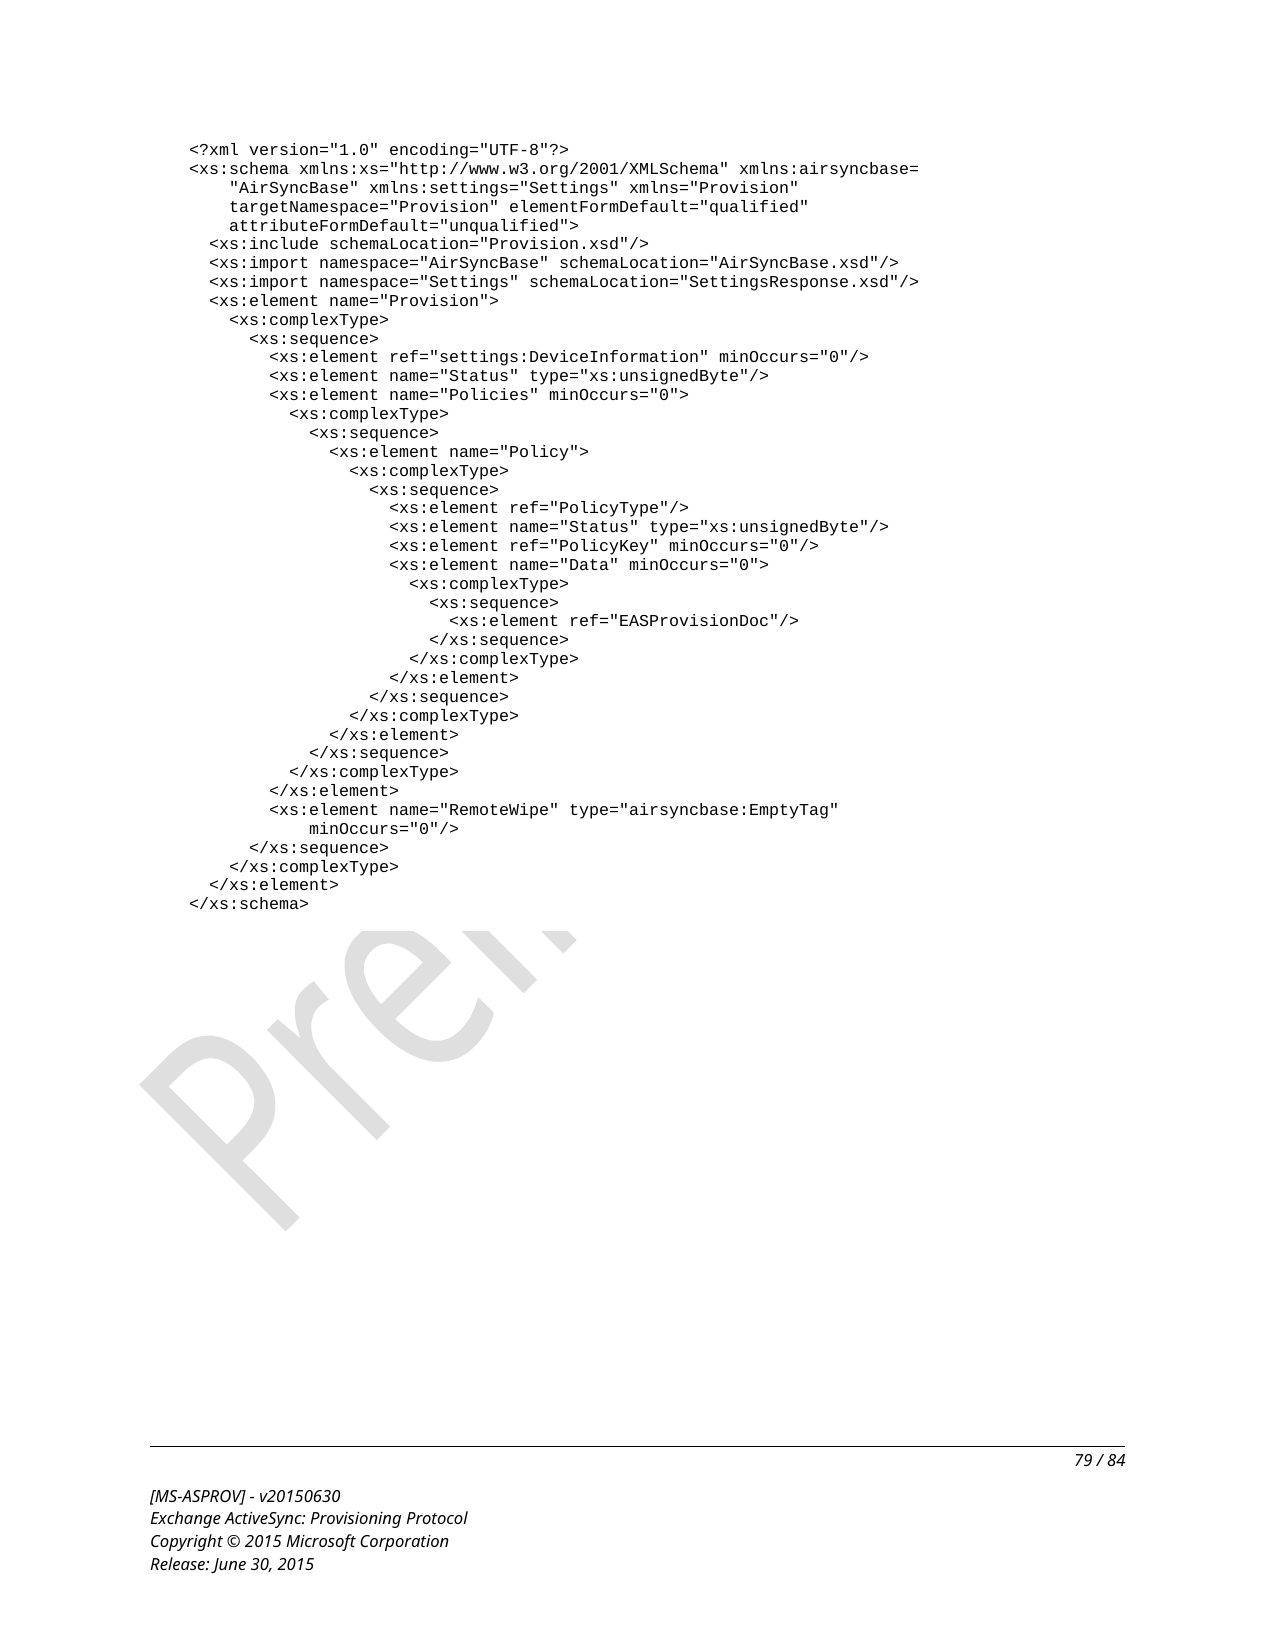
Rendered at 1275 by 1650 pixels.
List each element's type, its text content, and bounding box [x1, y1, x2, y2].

text attributeFormDefault="unqualified"> [175, 202, 1137, 221]
text </xs:element> [175, 655, 1137, 674]
text </xs:element> [175, 862, 1137, 881]
text <xs:element name="Policy"> [175, 429, 1137, 448]
text <xs:element name="Status" type="xs:unsignedByte"/> [175, 353, 1137, 372]
text <xs:element ref="EASProvisionDoc"/> [175, 598, 1137, 617]
text minOccurs="0"/> [175, 806, 1137, 825]
text <xs:sequence> [175, 579, 1137, 598]
text <xs:element name="Provision"> [175, 278, 1137, 297]
text <xs:element ref="settings:DeviceInformation" minOccurs="0"/> [175, 334, 1137, 353]
text <xs:complexType> [175, 391, 1137, 410]
text <xs:element ref="PolicyType"/> [175, 485, 1137, 504]
text </xs:sequence> [175, 730, 1137, 749]
text <xs:element name="RemoteWipe" type="airsyncbase:EmptyTag" [175, 787, 1137, 806]
text </xs:complexType> [175, 693, 1137, 712]
text <xs:include schemaLocation="Provision.xsd"/> [175, 221, 1137, 240]
text </xs:sequence> [175, 674, 1137, 693]
text </xs:element> [175, 712, 1137, 730]
text <xs:element name="Policies" minOccurs="0"> [175, 372, 1137, 391]
text </xs:sequence> [175, 617, 1137, 636]
text <xs:element name="Data" minOccurs="0"> [175, 542, 1137, 561]
text </xs:schema> [175, 881, 1137, 925]
text </xs:element> [175, 768, 1137, 787]
text targetNamespace="Provision" elementFormDefault="qualified" [175, 184, 1137, 202]
text <xs:element ref="PolicyKey" minOccurs="0"/> [175, 523, 1137, 542]
text </xs:complexType> [175, 636, 1137, 655]
text "AirSyncBase" xmlns:settings="Settings" xmlns="Provision" [175, 165, 1137, 184]
text </xs:sequence> [175, 825, 1137, 843]
text <xs:sequence> [175, 466, 1137, 485]
text <xs:complexType> [175, 297, 1137, 316]
text </xs:complexType> [175, 749, 1137, 768]
text <?xml version="1.0" encoding="UTF-8"?> [175, 133, 1137, 146]
text <xs:complexType> [175, 561, 1137, 579]
text <xs:sequence> [175, 410, 1137, 429]
text <xs:schema xmlns:xs="http://www.w3.org/2001/XMLSchema" xmlns:airsyncbase= [175, 146, 1137, 165]
text <xs:import namespace="Settings" schemaLocation="SettingsResponse.xsd"/> [175, 259, 1137, 278]
text <xs:element name="Status" type="xs:unsignedByte"/> [175, 504, 1137, 523]
text <xs:import namespace="AirSyncBase" schemaLocation="AirSyncBase.xsd"/> [175, 240, 1137, 259]
text <xs:sequence> [175, 316, 1137, 334]
text </xs:complexType> [175, 843, 1137, 862]
text <xs:complexType> [175, 448, 1137, 466]
